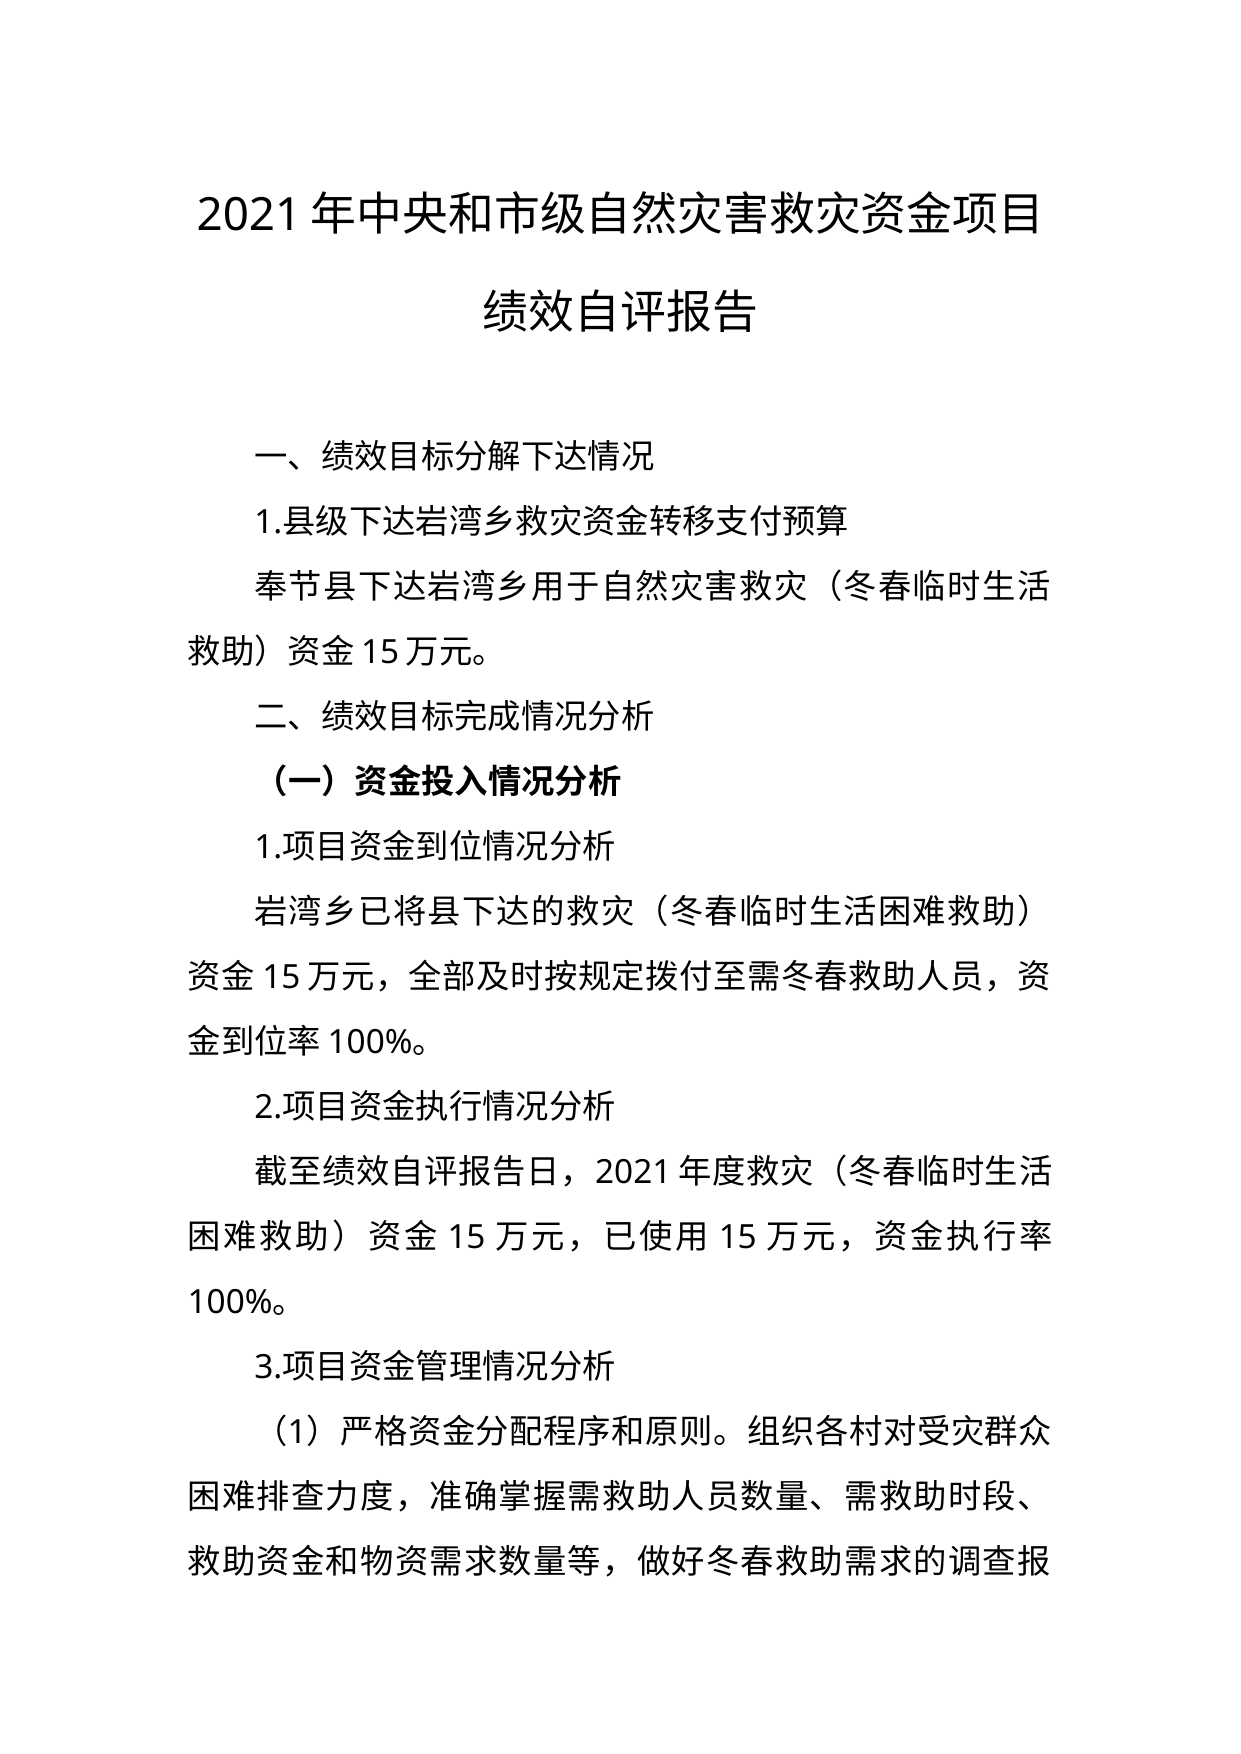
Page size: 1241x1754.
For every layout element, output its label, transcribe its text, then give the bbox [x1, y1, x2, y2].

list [187, 1397, 1053, 1592]
list 2021年中央和市级自然灾害救灾资金项目绩效自评报告 [187, 162, 1053, 357]
list 1.县级下达岩湾乡救灾资金转移支付预算 [187, 487, 1053, 552]
list 2.项目资金执行情况分析 [187, 1072, 1053, 1137]
list 1.项目资金到位情况分析 [187, 812, 1053, 877]
list 奉节县下达岩湾乡用于自然灾害救灾（冬春临时生活救助）资金15万元。 [187, 552, 1053, 682]
list 一、绩效目标分解下达情况 [187, 422, 1053, 487]
list 岩湾乡已将县下达的救灾（冬春临时生活困难救助）资金15万元，全部及时按规定拨付至需冬春救助人员，资金到位率100%。 [187, 877, 1053, 1072]
list 资金投入情况分析 [187, 747, 1053, 812]
list 截至绩效自评报告日，2021年度救灾（冬春临时生活困难救助）资金15万元，已使用15万元，资金执行率100%。 [187, 1137, 1053, 1332]
list 3.项目资金管理情况分析 [187, 1332, 1053, 1397]
list 二、绩效目标完成情况分析 [187, 682, 1053, 747]
